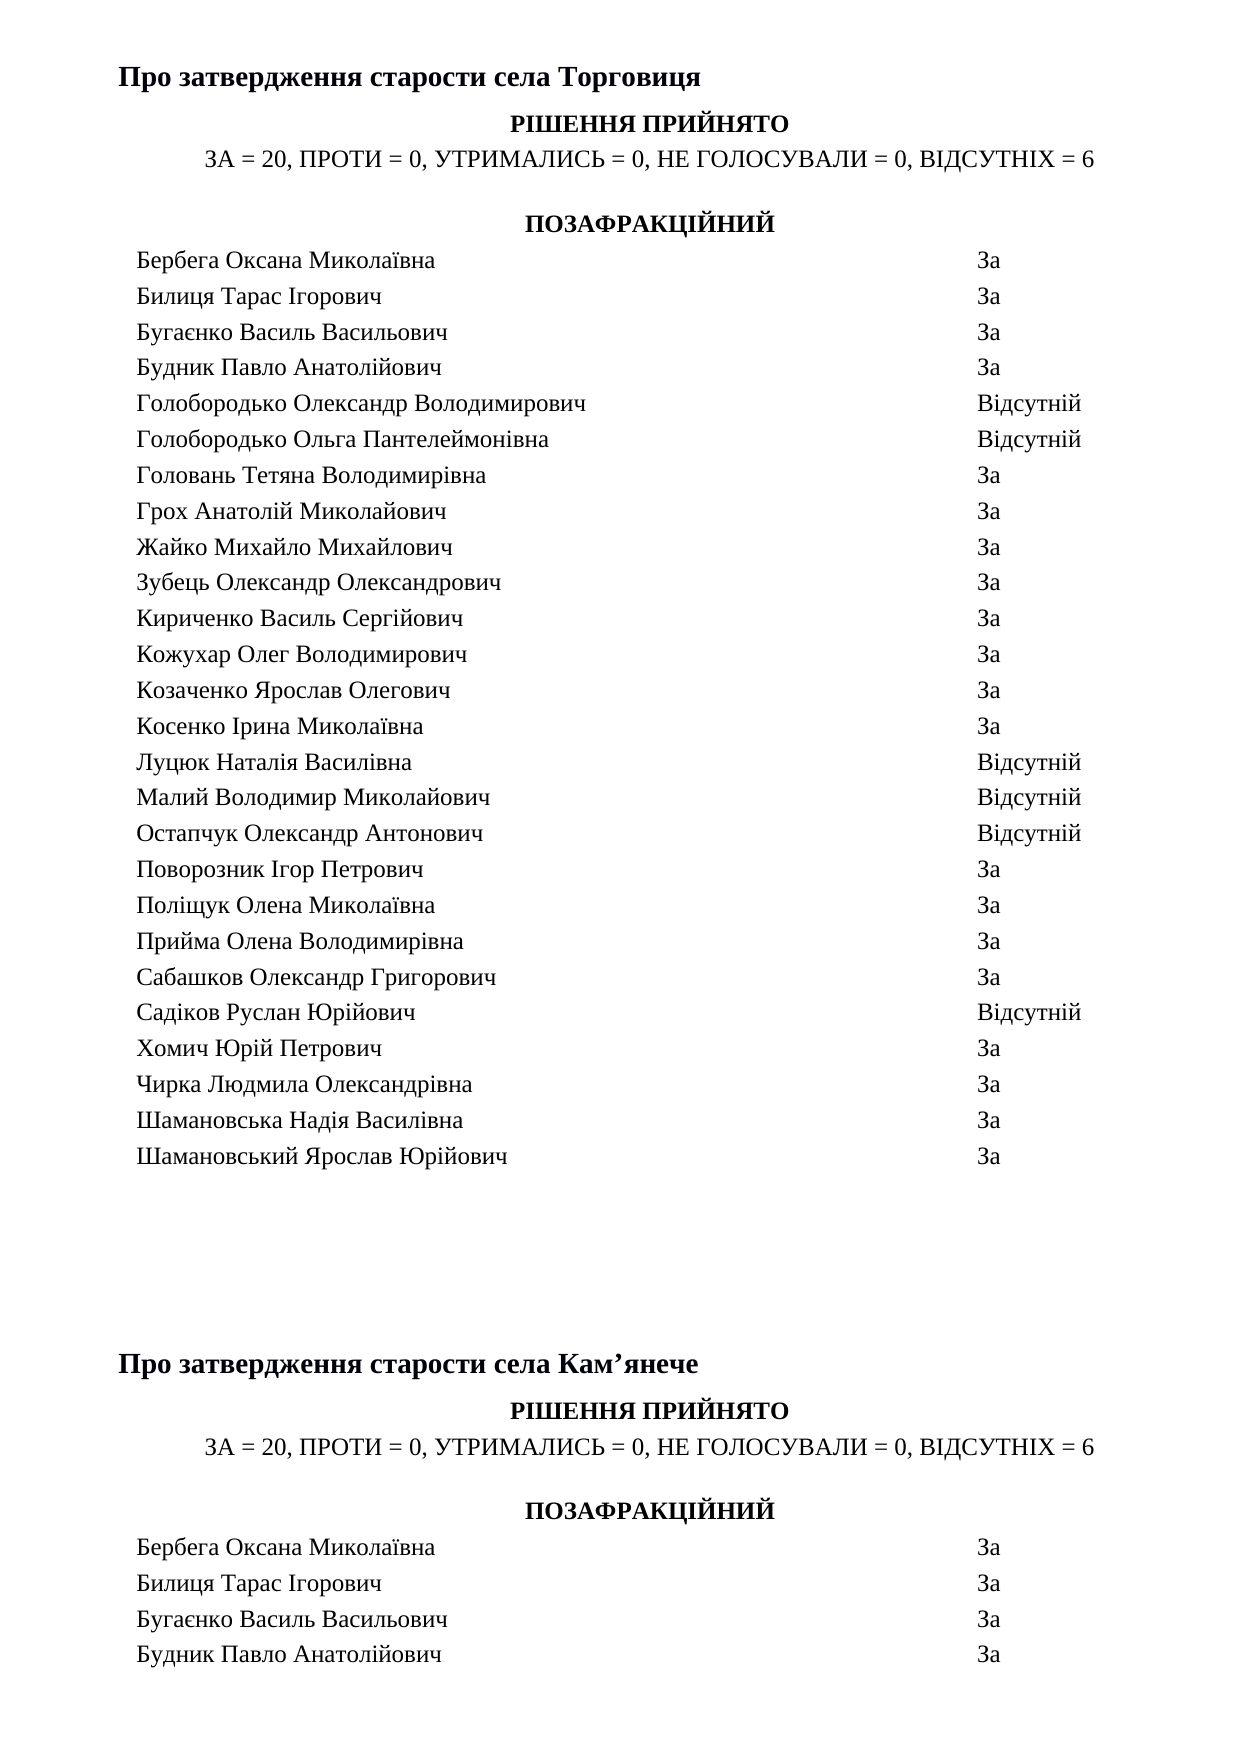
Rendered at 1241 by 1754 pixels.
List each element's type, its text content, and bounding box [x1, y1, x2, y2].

table_cell За [959, 528, 1181, 564]
table_cell Грох Анатолій Миколайович [118, 492, 959, 528]
table_cell За [959, 1600, 1181, 1636]
table_cell Голобородько Ольга Пантелеймонівна [118, 421, 959, 456]
table_cell Хомич Юрій Петрович [118, 1030, 959, 1066]
table_cell Косенко Ірина Миколаївна [118, 707, 959, 743]
table_cell Поліщук Олена Миколаївна [118, 886, 959, 922]
table_cell За [959, 671, 1181, 707]
table_cell За [959, 636, 1181, 671]
table_cell Відсутній [959, 385, 1181, 421]
table_cell Бугаєнко Василь Васильович [118, 313, 959, 349]
table_cell Кириченко Василь Сергійович [118, 600, 959, 636]
table_cell За [959, 349, 1181, 385]
table_cell Бугаєнко Василь Васильович [118, 1600, 959, 1636]
table_cell За [959, 1066, 1181, 1101]
table_cell Будник Павло Анатолійович [118, 1636, 959, 1672]
table_cell За [959, 1030, 1181, 1066]
table_cell За [959, 886, 1181, 922]
table_cell За [959, 492, 1181, 528]
table_cell Зубець Олександр Олександрович [118, 564, 959, 600]
table_cell Луцюк Наталія Василівна [118, 743, 959, 779]
table_cell Кожухар Олег Володимирович [118, 636, 959, 671]
table_cell Відсутній [959, 815, 1181, 851]
table_cell Бербега Оксана Миколаївна [118, 1529, 959, 1564]
table_cell Садіков Руслан Юрійович [118, 994, 959, 1030]
table_cell За [959, 1137, 1181, 1173]
table_cell За [959, 1529, 1181, 1564]
table_cell Сабашков Олександр Григорович [118, 958, 959, 994]
table_cell Відсутній [959, 421, 1181, 456]
table_header Рішення прийнято [118, 1392, 1181, 1428]
table_cell За [959, 241, 1181, 277]
table_cell Відсутній [959, 779, 1181, 815]
table_cell За [959, 1636, 1181, 1672]
table_cell Голобородько Олександр Володимирович [118, 385, 959, 421]
table_cell ЗА = 20, ПРОТИ = 0, УТРИМАЛИСЬ = 0, НЕ ГОЛОСУВАЛИ = 0, ВІДСУТНІХ = 6 [118, 1428, 1181, 1464]
table_cell Будник Павло Анатолійович [118, 349, 959, 385]
table_cell ЗА = 20, ПРОТИ = 0, УТРИМАЛИСЬ = 0, НЕ ГОЛОСУВАЛИ = 0, ВІДСУТНІХ = 6 [118, 141, 1181, 177]
table_cell Головань Тетяна Володимирівна [118, 456, 959, 492]
table_cell Поворозник Ігор Петрович [118, 851, 959, 886]
subtitle Про затвердження старости села Торговиця [118, 59, 1181, 93]
table_header Рішення прийнято [118, 105, 1181, 141]
table_cell Прийма Олена Володимирівна [118, 922, 959, 958]
table_cell За [959, 851, 1181, 886]
table_cell Билиця Тарас Ігорович [118, 1564, 959, 1600]
table_cell Козаченко Ярослав Олегович [118, 671, 959, 707]
table_cell Жайко Михайло Михайлович [118, 528, 959, 564]
table_cell Малий Володимир Миколайович [118, 779, 959, 815]
table_cell За [959, 922, 1181, 958]
table_cell Билиця Тарас Ігорович [118, 277, 959, 313]
table_cell За [959, 958, 1181, 994]
table_cell Відсутній [959, 743, 1181, 779]
table_cell За [959, 1101, 1181, 1137]
table_cell За [959, 707, 1181, 743]
table_cell Шамановський Ярослав Юрійович [118, 1137, 959, 1173]
table_cell За [959, 456, 1181, 492]
subtitle Про затвердження старости села Кам’янече [118, 1346, 1181, 1380]
table_cell Шамановська Надія Василівна [118, 1101, 959, 1137]
table_cell Остапчук Олександр Антонович [118, 815, 959, 851]
table_cell позафракційний [118, 177, 1181, 241]
table_cell Відсутній [959, 994, 1181, 1030]
table_cell За [959, 313, 1181, 349]
table_cell Чирка Людмила Олександрівна [118, 1066, 959, 1101]
table_cell За [959, 600, 1181, 636]
table_cell позафракційний [118, 1464, 1181, 1528]
table_cell Бербега Оксана Миколаївна [118, 241, 959, 277]
table_cell За [959, 277, 1181, 313]
table_cell За [959, 564, 1181, 600]
table_cell За [959, 1564, 1181, 1600]
